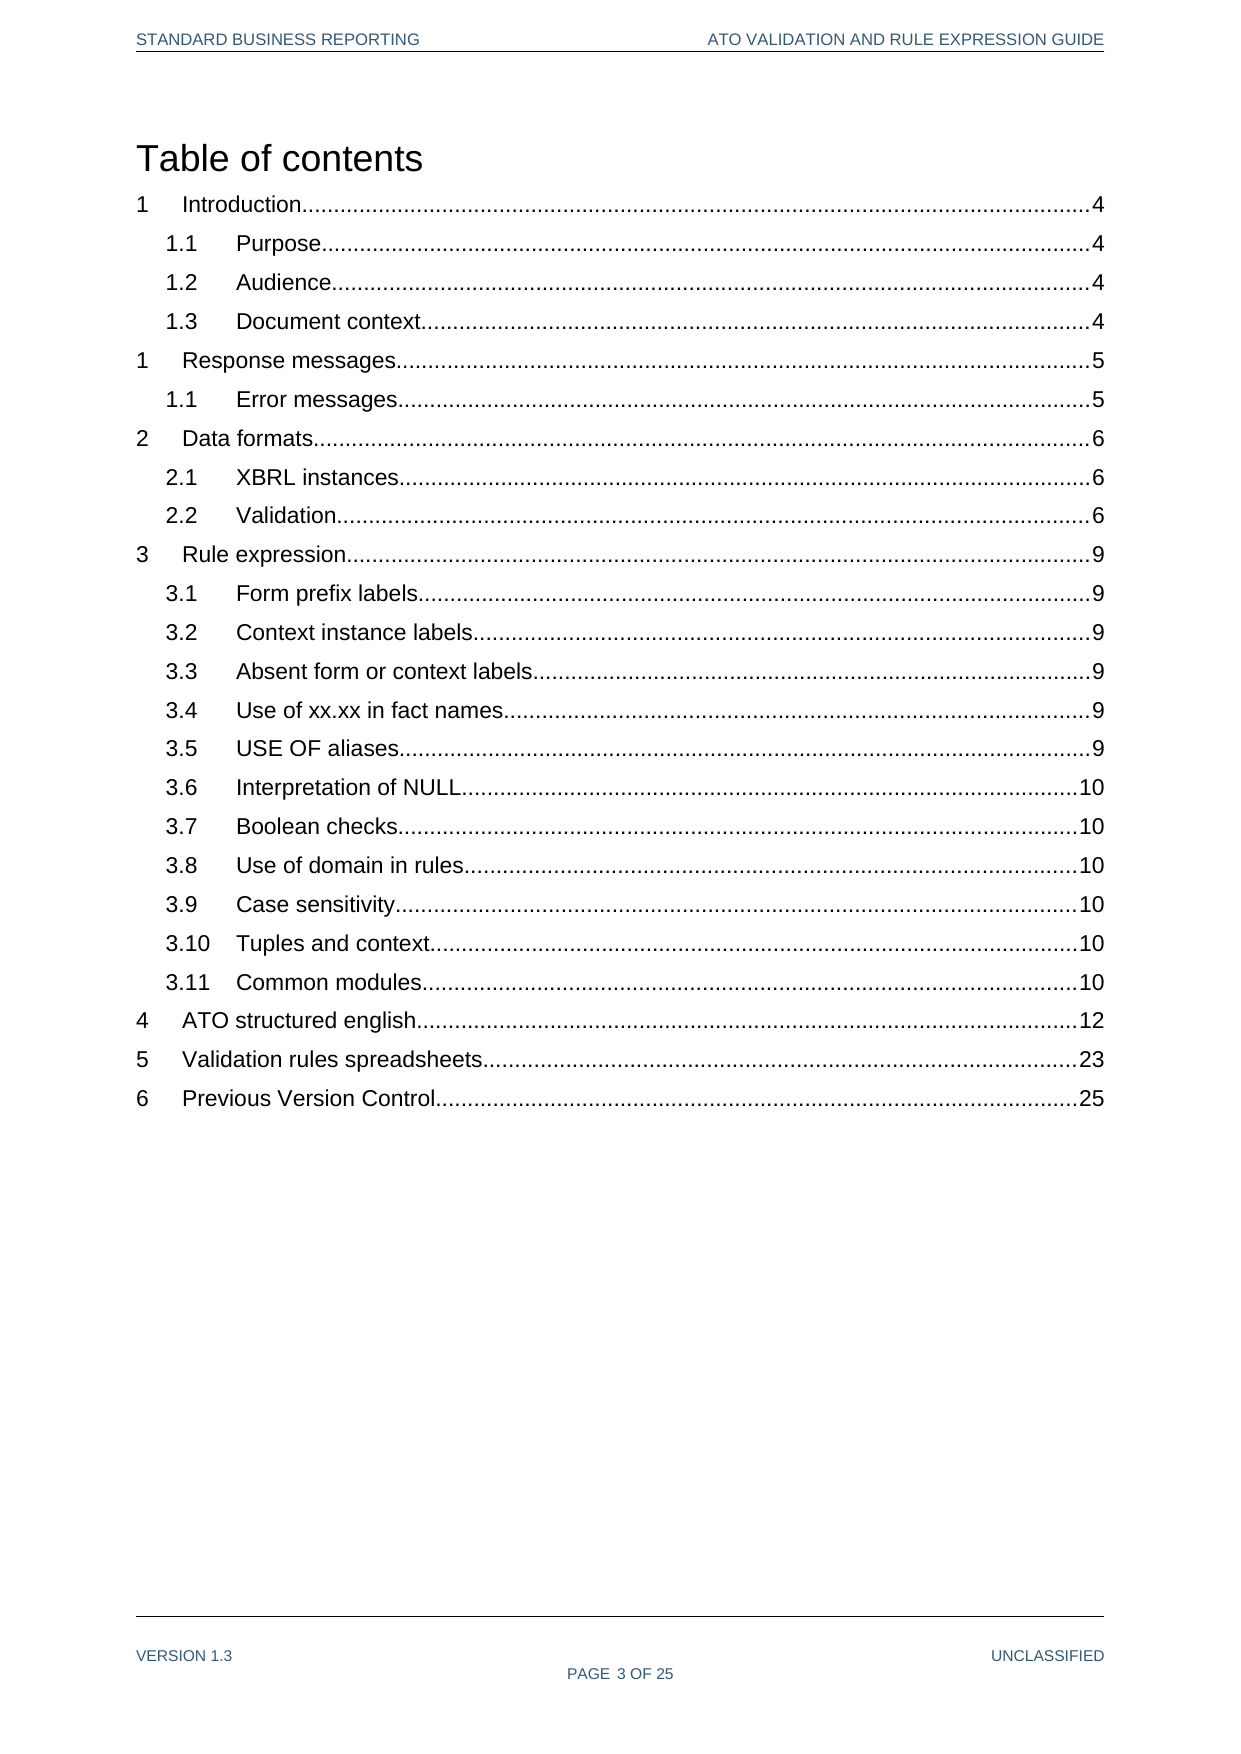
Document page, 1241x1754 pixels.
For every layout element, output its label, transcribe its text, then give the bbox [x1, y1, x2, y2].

text 1.2 Audience 4 [165, 269, 1104, 296]
text 1.1 Error messages 5 [165, 386, 1104, 412]
text 3.4 Use of xx.xx in fact names 9 [165, 697, 1104, 723]
text 4 ATO structured english 12 [136, 1007, 1104, 1034]
text 3.9 Case sensitivity 10 [165, 891, 1104, 917]
text Table of contents [136, 136, 1104, 179]
text 3.8 Use of domain in rules 10 [165, 852, 1104, 878]
text 1.1 Purpose 4 [165, 230, 1104, 257]
text 3.2 Context instance labels 9 [165, 619, 1104, 645]
text 3.1 Form prefix labels 9 [165, 580, 1104, 606]
text 1 Response messages 5 [136, 347, 1104, 373]
text 3.3 Absent form or context labels 9 [165, 658, 1104, 684]
text 3 Rule expression 9 [136, 541, 1104, 567]
text 1 Introduction 4 [136, 191, 1104, 218]
text 3.10 Tuples and context 10 [165, 930, 1104, 956]
text 5 Validation rules spreadsheets 23 [136, 1046, 1104, 1073]
text 6 Previous Version Control 25 [136, 1085, 1104, 1111]
text 1.3 Document context 4 [165, 308, 1104, 334]
text 3.11 Common modules 10 [165, 968, 1104, 995]
text 2 Data formats 6 [136, 424, 1104, 451]
text 3.6 Interpretation of NULL 10 [165, 774, 1104, 801]
text 2.2 Validation 6 [165, 502, 1104, 529]
text 3.5 Use of aliases 9 [165, 735, 1104, 762]
text 2.1 XBRL instances 6 [165, 463, 1104, 490]
text 3.7 Boolean checks 10 [165, 813, 1104, 839]
